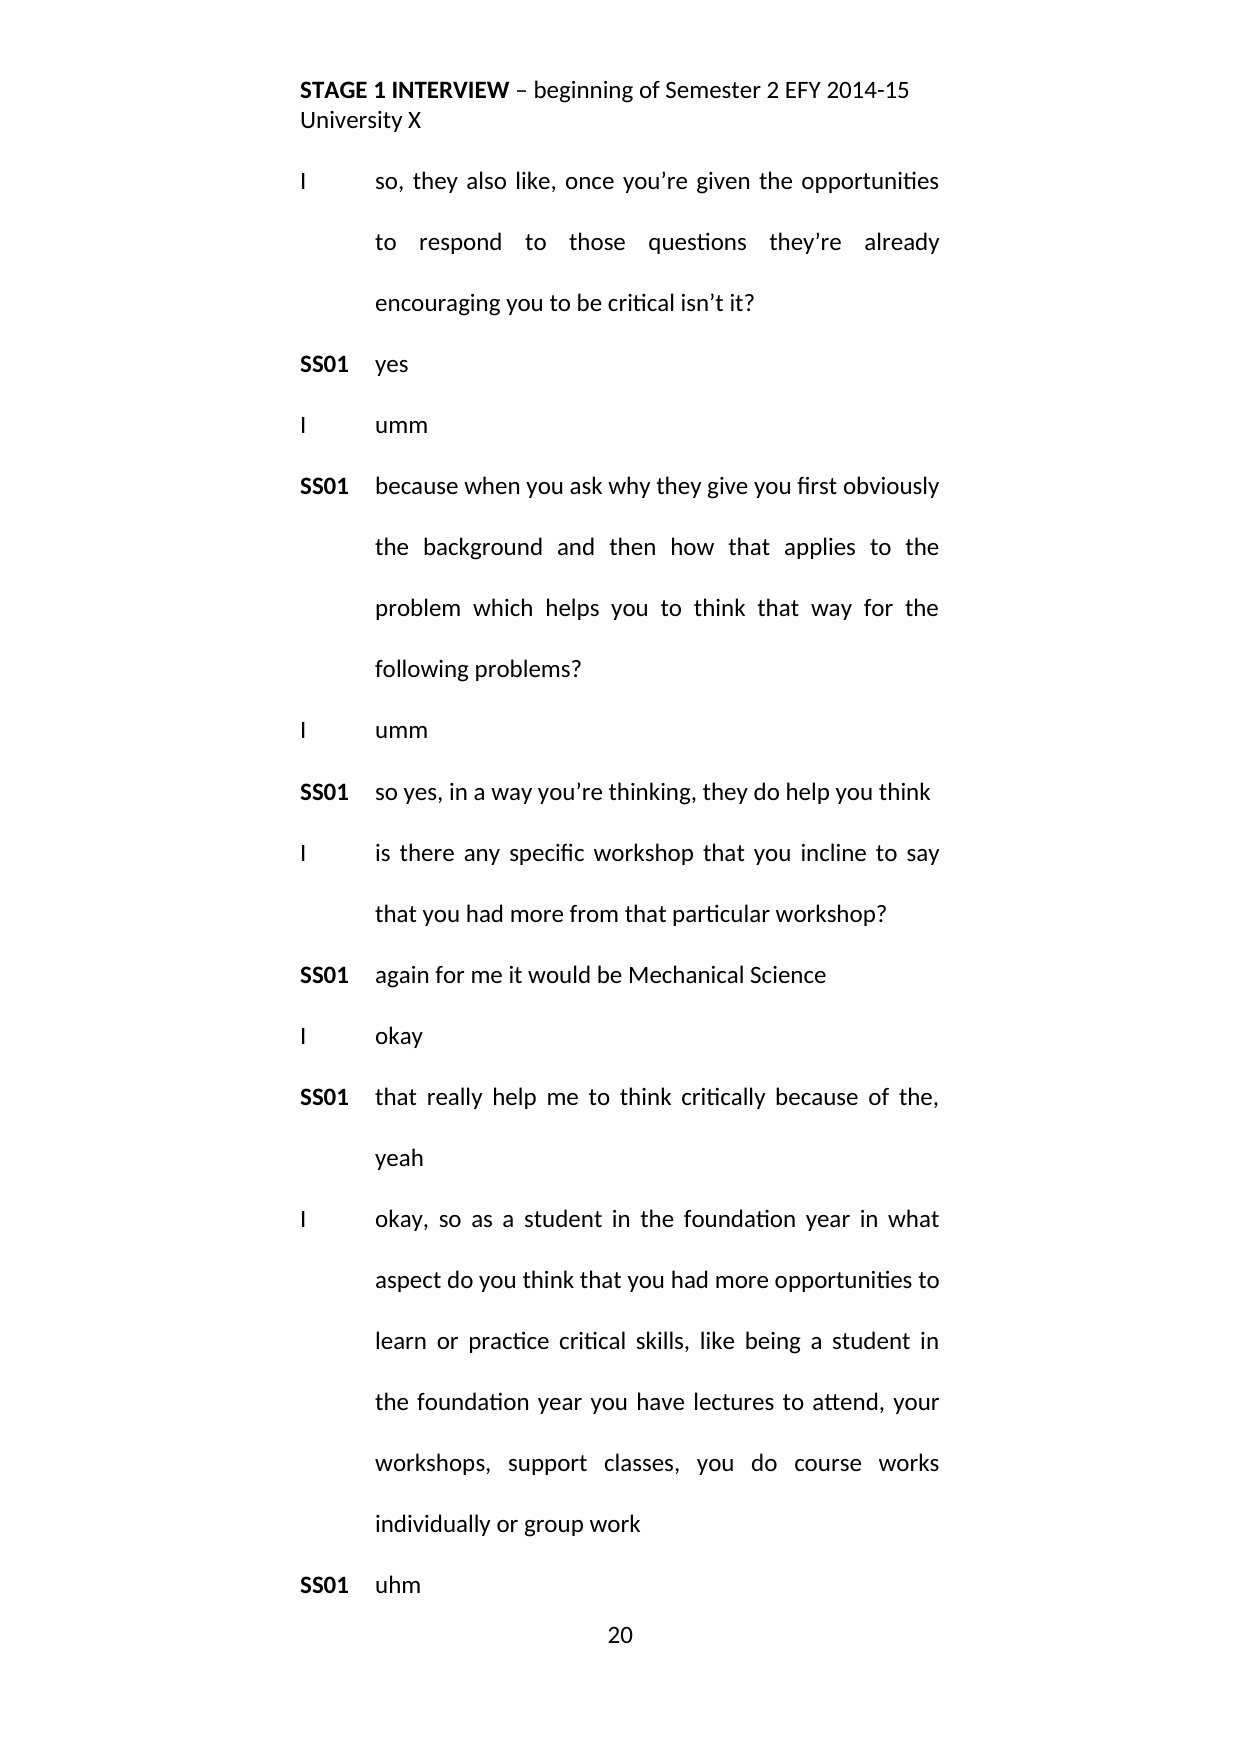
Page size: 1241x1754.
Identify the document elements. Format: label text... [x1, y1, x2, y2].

text I okay, so as a student in the foundation year in what aspect do you think that you had more opportunities to learn or practice critical skills, like being a student in the foundation year you have lectures to attend, your workshops, support classes, you do course works individually or group work [300, 1203, 940, 1539]
text SS01 yes [300, 348, 940, 379]
text SS01 that really help me to think critically because of the, yeah [300, 1081, 940, 1172]
text SS01 uhm [300, 1569, 940, 1600]
text SS01 because when you ask why they give you first obviously the background and then how that applies to the problem which helps you to think that way for the following problems? [300, 471, 940, 684]
text I is there any specific workshop that you incline to say that you had more from that particular workshop? [300, 837, 940, 928]
text I so, they also like, once you’re given the opportunities to respond to those questions they’re already encouraging you to be critical isn’t it? [300, 165, 940, 318]
text I okay [300, 1020, 940, 1050]
text I umm [300, 715, 940, 745]
text I umm [300, 409, 940, 440]
text SS01 so yes, in a way you’re thinking, they do help you think [300, 776, 940, 806]
text SS01 again for me it would be Mechanical Science [300, 959, 940, 989]
